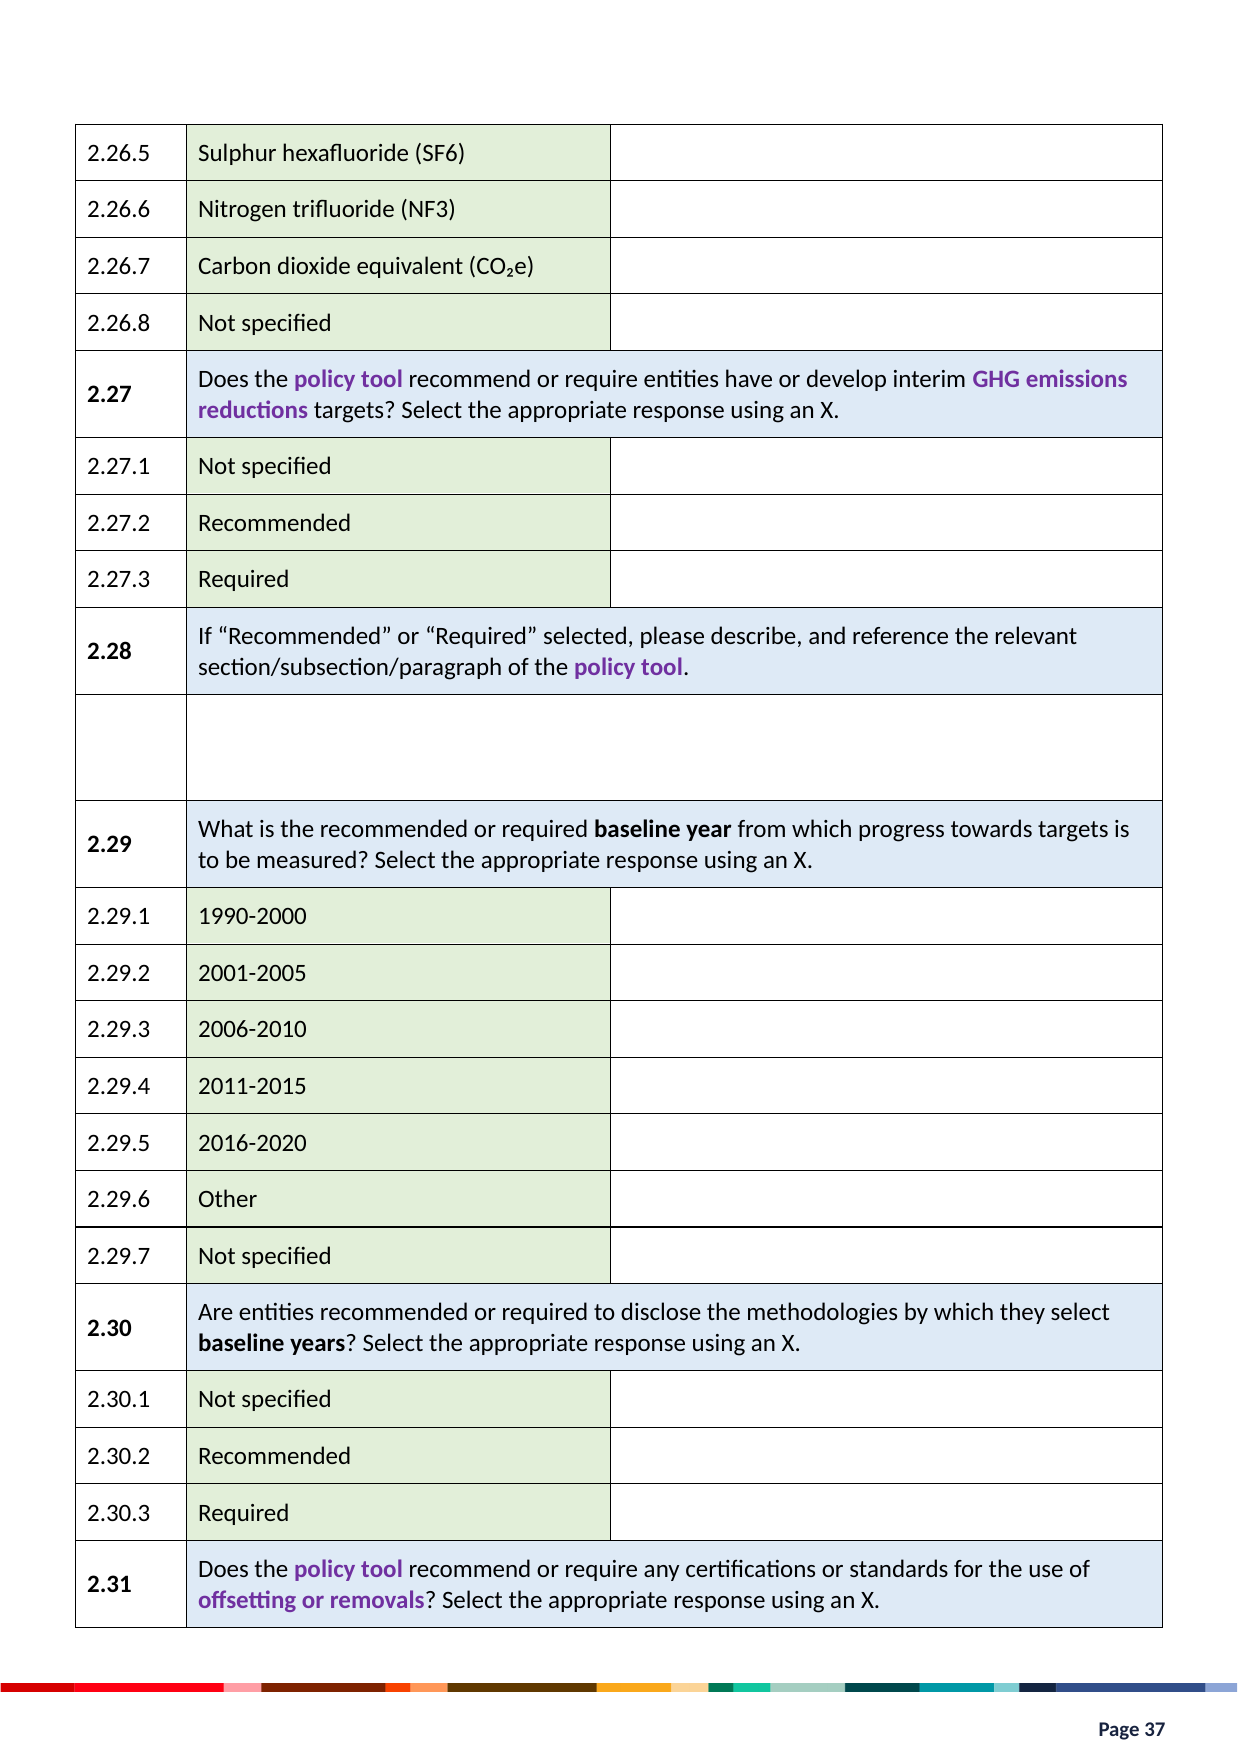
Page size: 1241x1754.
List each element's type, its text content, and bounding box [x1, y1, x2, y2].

table_cell [611, 125, 1162, 180]
table_cell 2001-2005 [187, 945, 610, 1000]
table_cell 2.26.8 [76, 294, 186, 350]
table_cell [611, 495, 1162, 550]
table_cell 2.31 [76, 1541, 186, 1627]
table_cell [611, 238, 1162, 293]
table_cell 2.26.6 [76, 181, 186, 237]
table_cell Not specified [187, 1371, 610, 1427]
table_cell 2.27.1 [76, 438, 186, 493]
table_cell [76, 695, 186, 800]
table_cell 2.29.3 [76, 1001, 186, 1057]
picture [0, 1683, 1236, 1692]
table_cell [611, 438, 1162, 493]
table_cell Required [187, 1484, 610, 1540]
table_cell 2.30.2 [76, 1428, 186, 1483]
table_cell 2.30.1 [76, 1371, 186, 1427]
table_cell Nitrogen trifluoride (NF3) [187, 181, 610, 237]
table_cell 2.30 [76, 1284, 186, 1370]
table_cell Not specified [187, 294, 610, 350]
table_cell [611, 945, 1162, 1000]
table_cell Does the policy tool recommend or require any certifications or standards for the use of offsetting or removals? Select the appropriate response using an X. [187, 1541, 1162, 1627]
table_cell If “Recommended” or “Required” selected, please describe, and reference the relevant section/subsection/paragraph of the policy tool. [187, 608, 1162, 694]
table_cell 2.29.6 [76, 1171, 186, 1226]
table_cell [187, 695, 1162, 800]
table_cell 2011-2015 [187, 1058, 610, 1113]
table_cell 2.26.7 [76, 238, 186, 293]
table_cell 2.29.7 [76, 1228, 186, 1283]
table_cell 2.30.3 [76, 1484, 186, 1540]
table_cell [611, 888, 1162, 943]
table_cell 2.27.2 [76, 495, 186, 550]
table_cell Does the policy tool recommend or require entities have or develop interim GHG emissions reductions targets? Select the appropriate response using an X. [187, 351, 1162, 437]
table_cell Not specified [187, 1228, 610, 1283]
table_cell Recommended [187, 1428, 610, 1483]
table_cell What is the recommended or required baseline year from which progress towards targets is to be measured? Select the appropriate response using an X. [187, 801, 1162, 887]
table_cell [611, 1171, 1162, 1226]
table_cell 2.29.2 [76, 945, 186, 1000]
table_cell 2.26.5 [76, 125, 186, 180]
table_cell 2.29.4 [76, 1058, 186, 1113]
table_cell [611, 1484, 1162, 1540]
table_cell [611, 1001, 1162, 1057]
table_cell 2.27 [76, 351, 186, 437]
table_cell [611, 551, 1162, 607]
table_cell [611, 1371, 1162, 1427]
table_cell 2.29 [76, 801, 186, 887]
table_cell Are entities recommended or required to disclose the methodologies by which they select baseline years? Select the appropriate response using an X. [187, 1284, 1162, 1370]
table_cell 2.27.3 [76, 551, 186, 607]
table_cell Required [187, 551, 610, 607]
table_cell [611, 1058, 1162, 1113]
table_cell [611, 1228, 1162, 1283]
table_cell [611, 294, 1162, 350]
table_cell 2.29.1 [76, 888, 186, 943]
table_cell [611, 1428, 1162, 1483]
table_cell Other [187, 1171, 610, 1226]
table_cell Carbon dioxide equivalent (CO₂e) [187, 238, 610, 293]
table_cell Recommended [187, 495, 610, 550]
table_cell Sulphur hexafluoride (SF6) [187, 125, 610, 180]
table_cell 2006-2010 [187, 1001, 610, 1057]
table_cell 1990-2000 [187, 888, 610, 943]
table_cell [611, 181, 1162, 237]
table_cell 2.29.5 [76, 1114, 186, 1170]
table_cell 2.28 [76, 608, 186, 694]
table_cell [611, 1114, 1162, 1170]
table_cell Not specified [187, 438, 610, 493]
table_cell 2016-2020 [187, 1114, 610, 1170]
